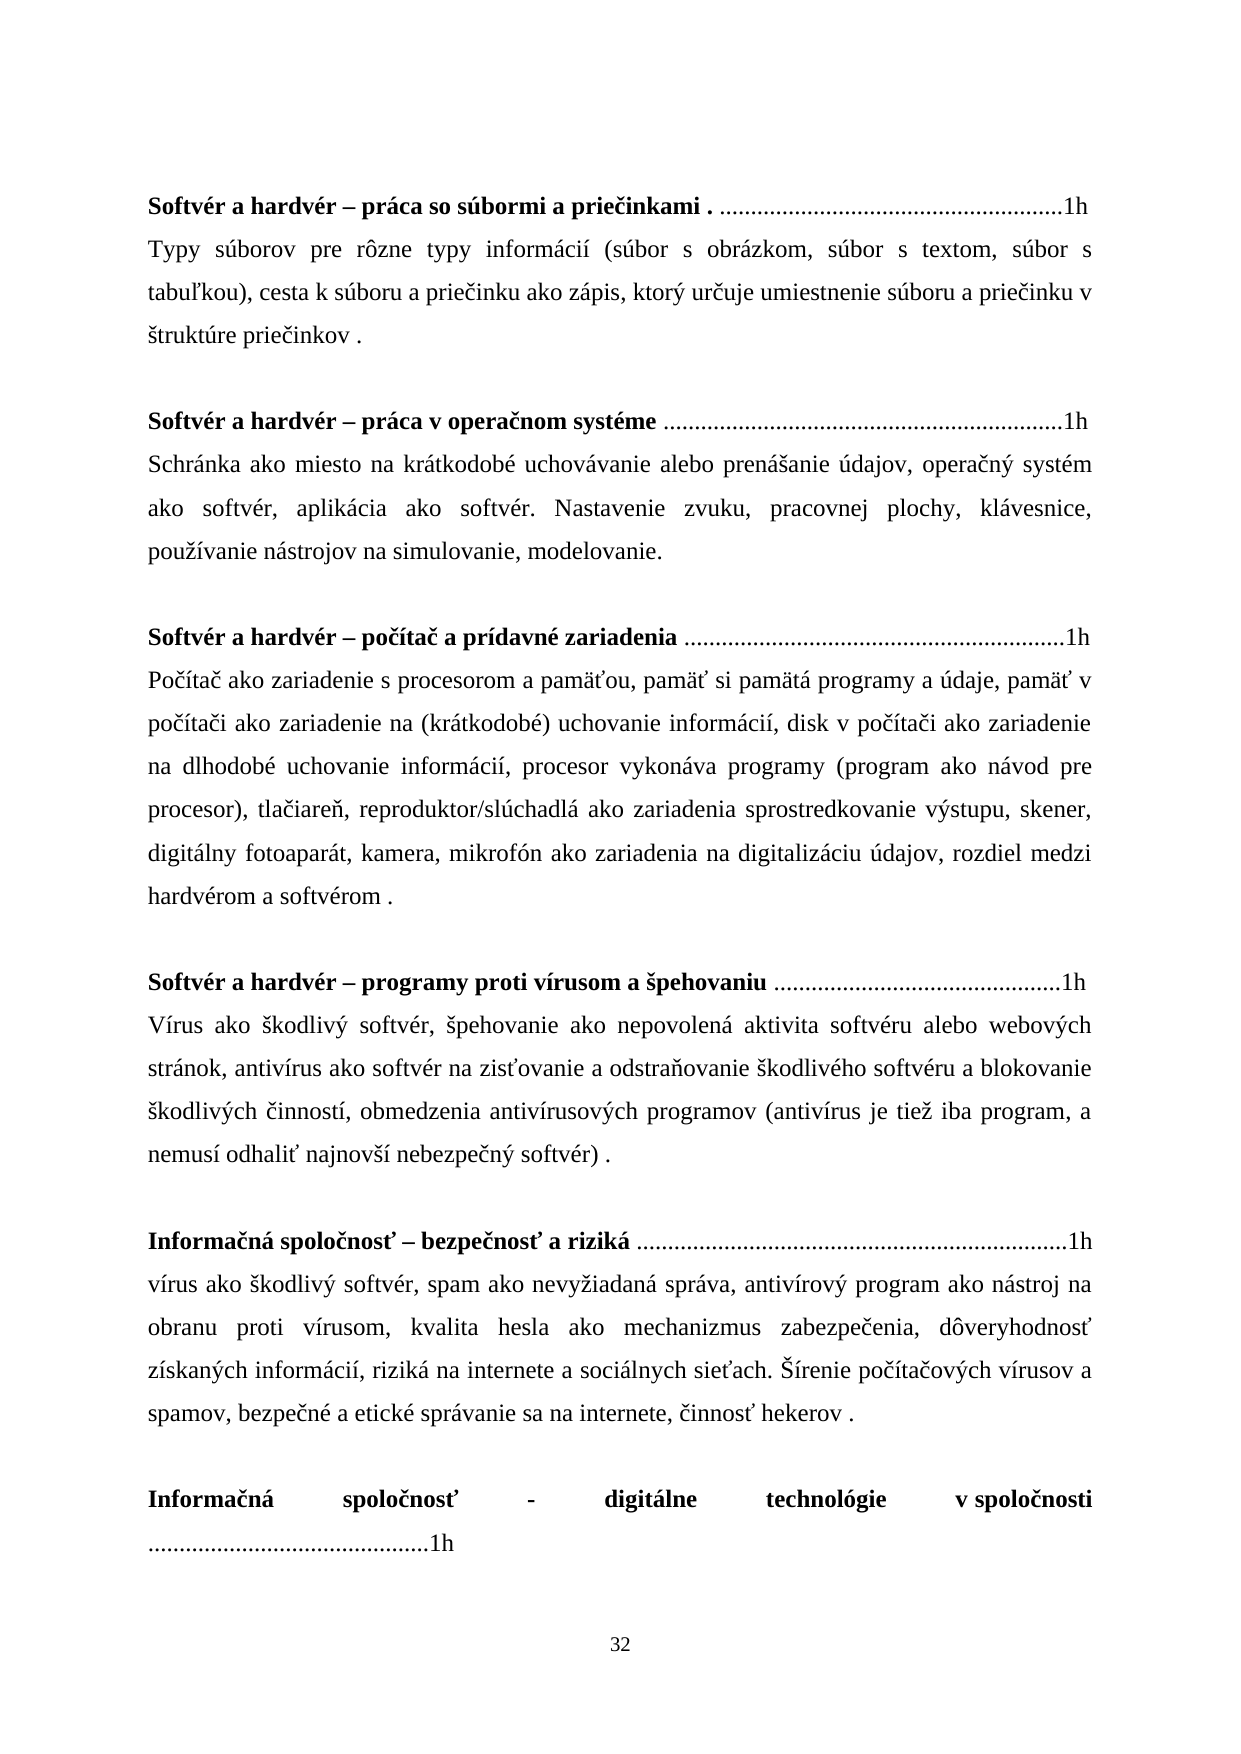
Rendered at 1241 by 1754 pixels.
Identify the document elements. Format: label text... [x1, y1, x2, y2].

text Typy súborov pre rôzne typy informácií (súbor s obrázkom, súbor s textom, súbor s tabuľkou), cesta k súboru a priečinku ako zápis, ktorý určuje umiestnenie súboru a priečinku v štruktúre priečinkov . [148, 234, 1093, 349]
text Informačná spoločnosť - digitálne technológie v spoločnosti .............................................1h [148, 1484, 1093, 1556]
text Softvér a hardvér – programy proti vírusom a špehovaniu ..............................................1h [148, 967, 1093, 996]
text Počítač ako zariadenie s procesorom a pamäťou, pamäť si pamätá programy a údaje, pamäť v počítači ako zariadenie na (krátkodobé) uchovanie informácií, disk v počítači ako zariadenie na dlhodobé uchovanie informácií, procesor vykonáva programy (program ako návod pre procesor), tlačiareň, reproduktor/slúchadlá ako zariadenia sprostredkovanie výstupu, skener, digitálny fotoaparát, kamera, mikrofón ako zariadenia na digitalizáciu údajov, rozdiel medzi hardvérom a softvérom . [148, 665, 1093, 909]
text Softvér a hardvér – počítač a prídavné zariadenia .............................................................1h [148, 622, 1093, 651]
text vírus ako škodlivý softvér, spam ako nevyžiadaná správa, antivírový program ako nástroj na obranu proti vírusom, kvalita hesla ako mechanizmus zabezpečenia, dôveryhodnosť získaných informácií, riziká na internete a sociálnych sieťach. Šírenie počítačových vírusov a spamov, bezpečné a etické správanie sa na internete, činnosť hekerov . [148, 1269, 1093, 1427]
text Informačná spoločnosť – bezpečnosť a riziká .....................................................................1h [148, 1226, 1093, 1254]
text Schránka ako miesto na krátkodobé uchovávanie alebo prenášanie údajov, operačný systém ako softvér, aplikácia ako softvér. Nastavenie zvuku, pracovnej plochy, klávesnice, používanie nástrojov na simulovanie, modelovanie. [148, 449, 1093, 564]
text Vírus ako škodlivý softvér, špehovanie ako nepovolená aktivita softvéru alebo webových stránok, antivírus ako softvér na zisťovanie a odstraňovanie škodlivého softvéru a blokovanie škodlivých činností, obmedzenia antivírusových programov (antivírus je tiež iba program, a nemusí odhaliť najnovší nebezpečný softvér) . [148, 1010, 1093, 1168]
text Softvér a hardvér – práca v operačnom systéme ................................................................1h [148, 406, 1093, 435]
text Softvér a hardvér – práca so súbormi a priečinkami . .......................................................1h [148, 191, 1093, 219]
